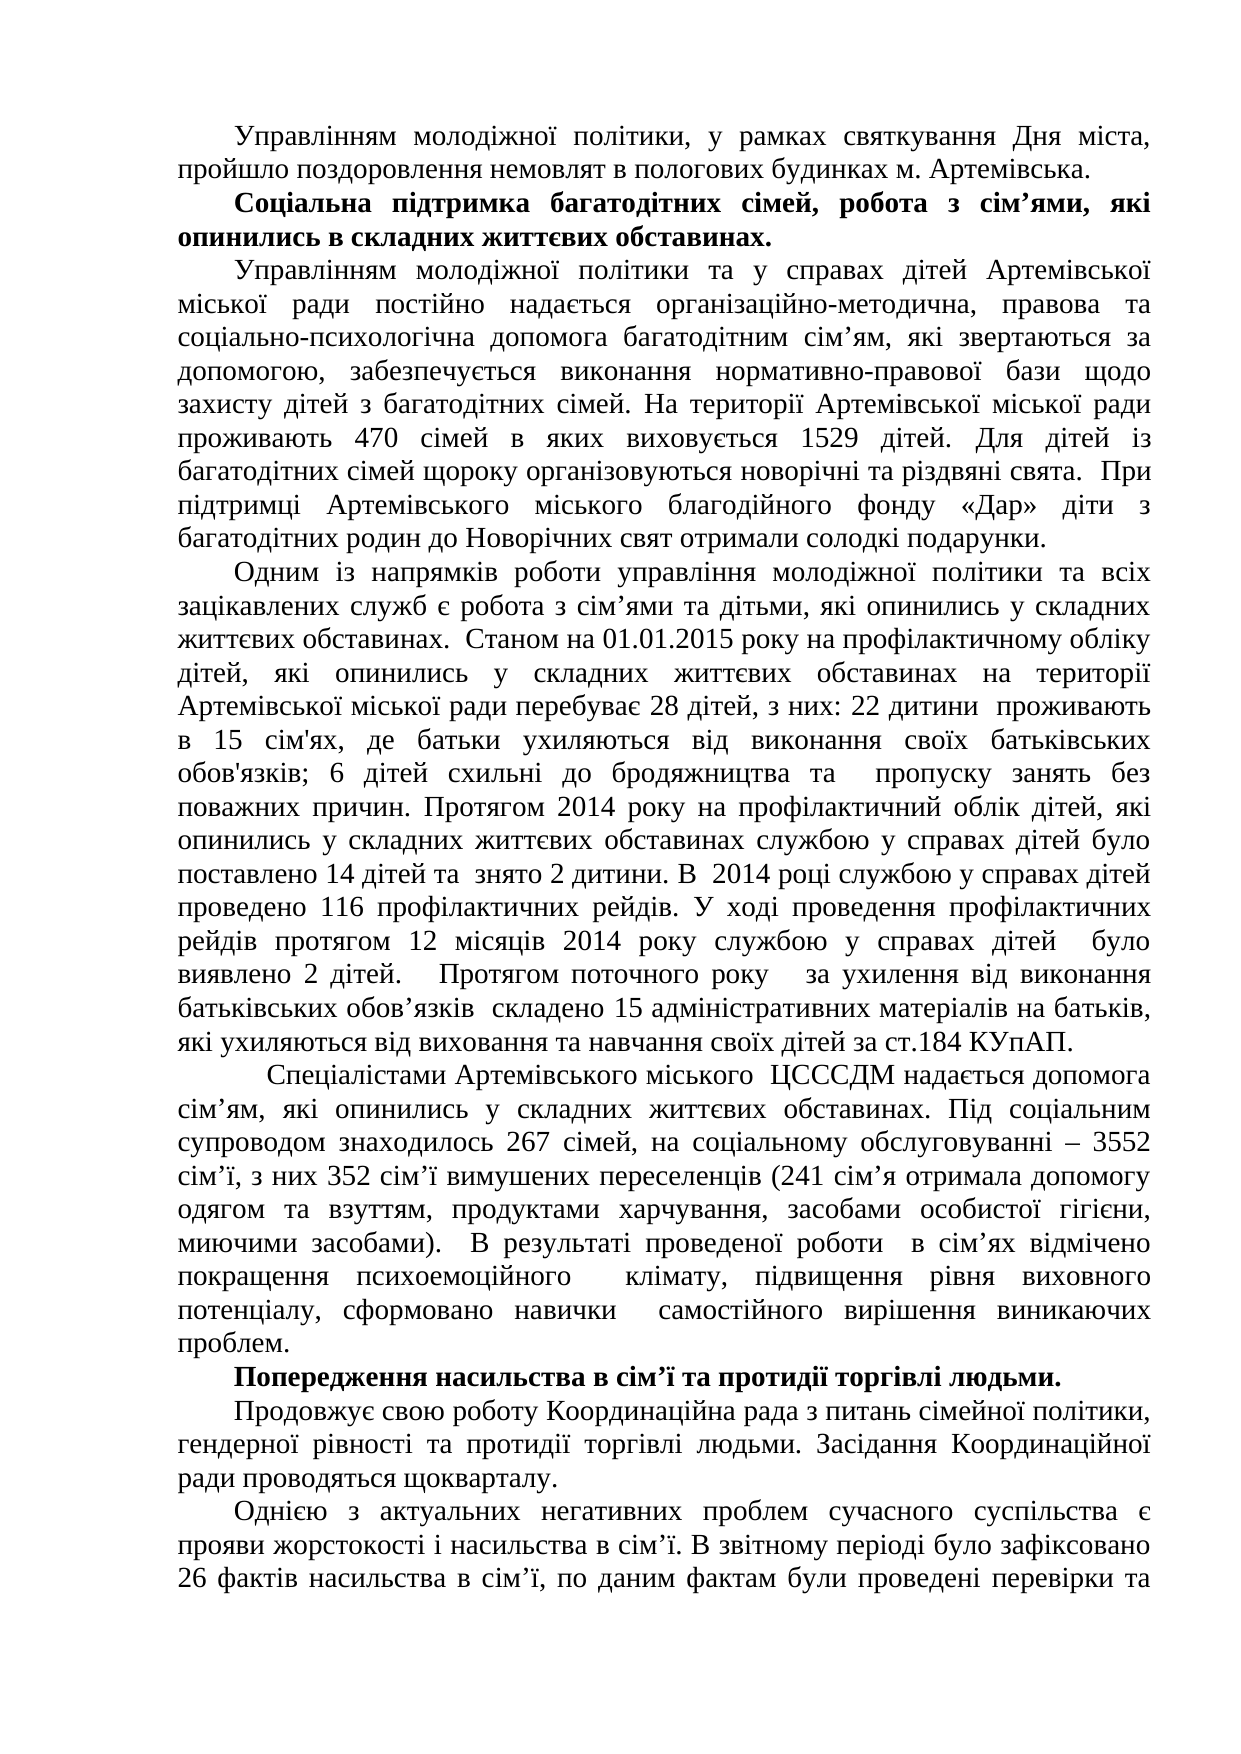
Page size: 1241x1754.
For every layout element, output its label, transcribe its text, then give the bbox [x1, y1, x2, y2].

text Продовжує свою роботу Координаційна рада з питань сімейної політики, гендерної рівності та протидії торгівлі людьми. Засідання Координаційної ради проводяться щокварталу. [177, 1393, 1152, 1493]
text Одним із напрямків роботи управління молодіжної політики та всіх зацікавлених служб є робота з сім’ями та дітьми, які опинились у складних життєвих обставинах. Станом на 01.01.2015 року на профілактичному обліку дітей, які опинились у складних життєвих обставинах на території Артемівської міської ради перебуває 28 дітей, з них: 22 дитини проживають в 15 сім'ях, де батьки ухиляються від виконання своїх батьківських обов'язків; 6 дітей схильні до бродяжництва та пропуску занять без поважних причин. Протягом 2014 року на профілактичний облік дітей, які опинились у складних життєвих обставинах службою у справах дітей було поставлено 14 дітей та знято 2 дитини. В 2014 році службою у справах дітей проведено 116 профілактичних рейдів. У ході проведення профілактичних рейдів протягом 12 місяців 2014 року службою у справах дітей було виявлено 2 дітей. Протягом поточного року за ухилення від виконання батьківських обов’язків складено 15 адміністративних матеріалів на батьків, які ухиляються від виховання та навчання своїх дітей за ст.184 КУпАП. [177, 554, 1152, 1057]
text Управлінням молодіжної політики та у справах дітей Артемівської міської ради постійно надається організаційно-методична, правова та соціально-психологічна допомога багатодітним сім’ям, які звертаються за допомогою, забезпечується виконання нормативно-правової бази щодо захисту дітей з багатодітних сімей. На території Артемівської міської ради проживають 470 сімей в яких виховується 1529 дітей. Для дітей із багатодітних сімей щороку організовуються новорічні та різдвяні свята. При підтримці Артемівського міського благодійного фонду «Дар» діти з багатодітних родин до Новорічних свят отримали солодкі подарунки. [177, 252, 1152, 554]
text Спеціалістами Артемівського міського ЦСССДМ надається допомога сім’ям, які опинились у складних життєвих обставинах. Під соціальним супроводом знаходилось 267 сімей, на соціальному обслуговуванні – 3552 сім’ї, з них 352 сім’ї вимушених переселенців (241 сім’я отримала допомогу одягом та взуттям, продуктами харчування, засобами особистої гігієни, миючими засобами). В результаті проведеної роботи в сім’ях відмічено покращення психоемоційного клімату, підвищення рівня виховного потенціалу, сформовано навички самостійного вирішення виникаючих проблем. [177, 1057, 1152, 1359]
text Управлінням молодіжної політики, у рамках святкування Дня міста, пройшло поздоровлення немовлят в пологових будинках м. Артемівська. [177, 118, 1152, 185]
text Соціальна підтримка багатодітних сімей, робота з сім’ями, які опинились в складних життєвих обставинах. [177, 185, 1152, 252]
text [177, 1493, 1152, 1594]
text Попередження насильства в сім’ї та протидії торгівлі людьми. [177, 1359, 1152, 1393]
